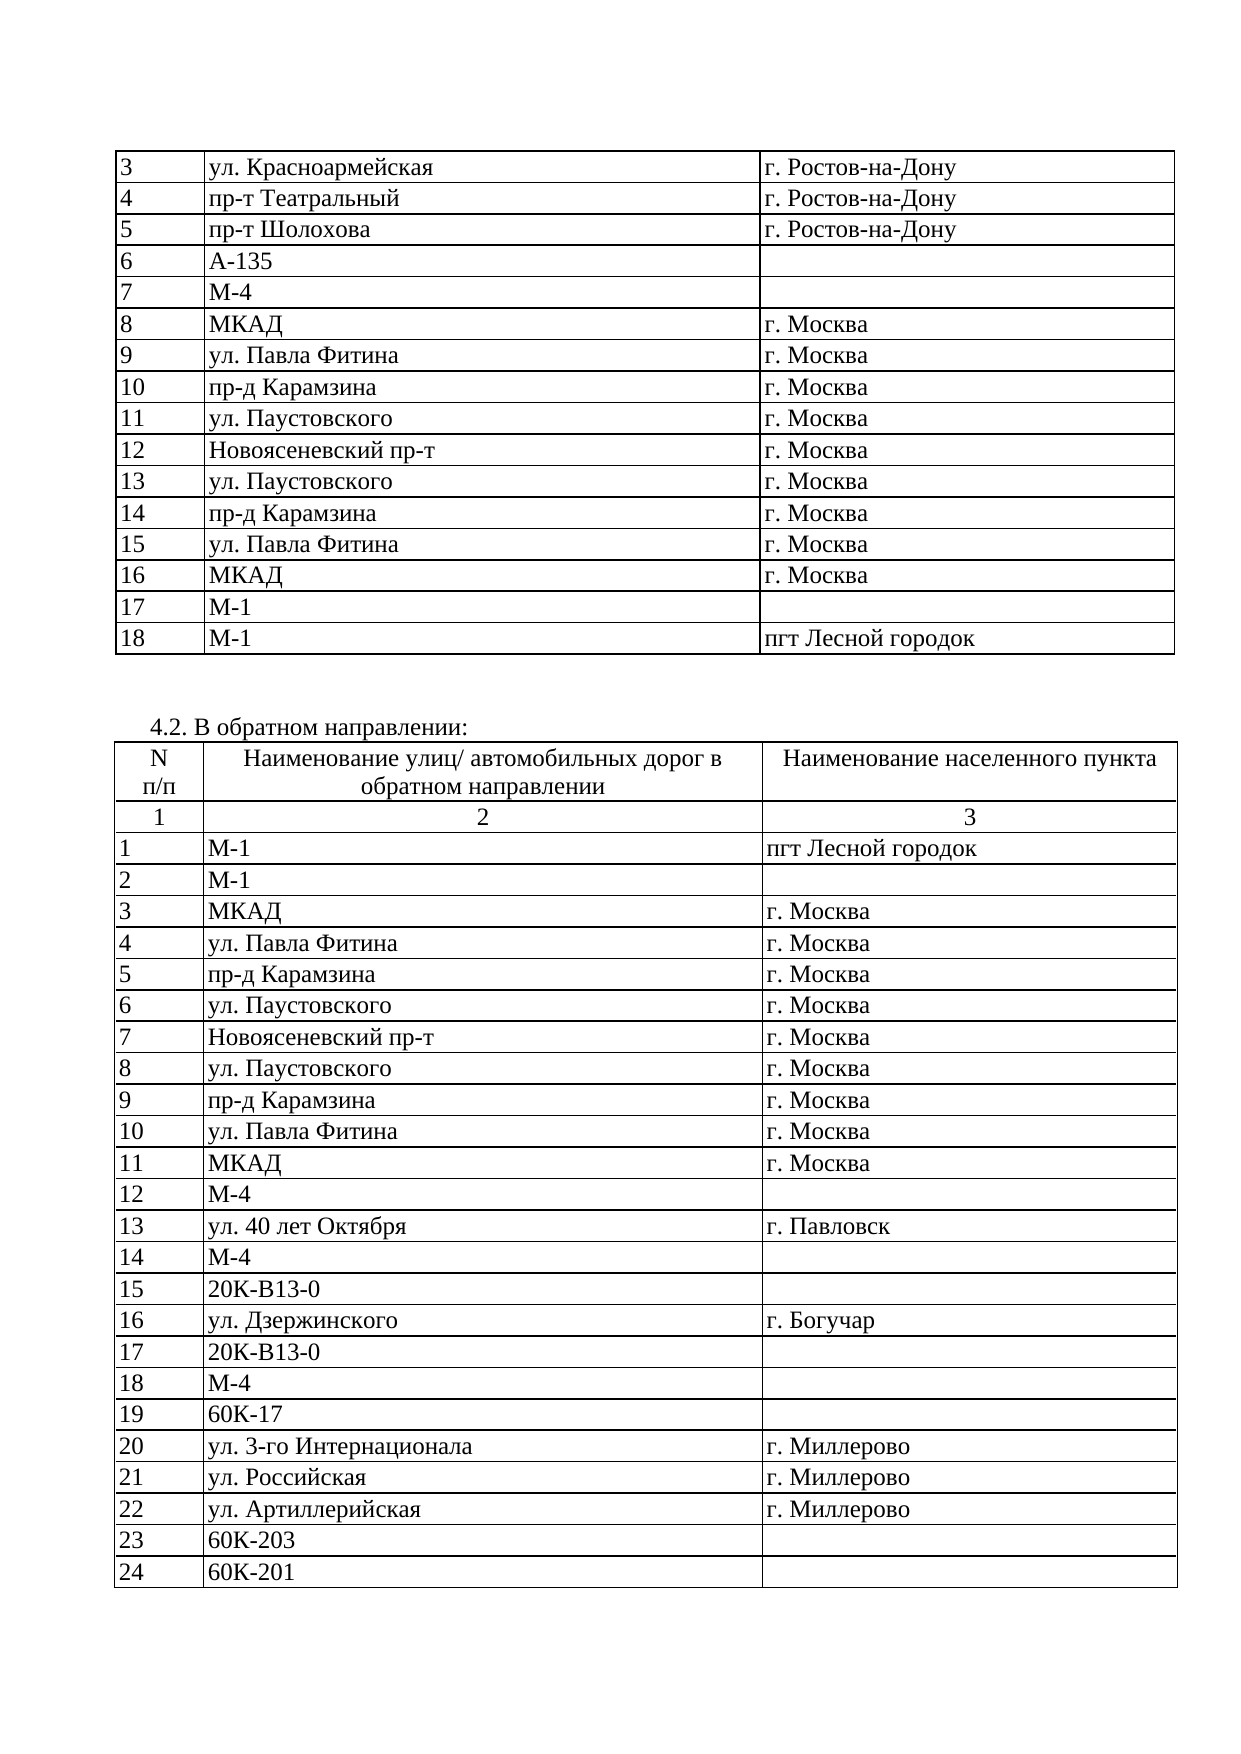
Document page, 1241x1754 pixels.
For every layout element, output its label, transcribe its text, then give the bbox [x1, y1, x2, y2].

table_cell ул. Дзержинского [204, 1305, 762, 1335]
table_cell г. Москва [761, 403, 1174, 433]
table_cell г. Москва [763, 895, 1177, 926]
table_cell г. Москва [763, 1146, 1177, 1178]
table_cell [763, 863, 1177, 894]
table_cell 6 [115, 990, 203, 1020]
table_cell 18 [115, 1368, 203, 1398]
table_cell пр-д Карамзина [204, 1085, 762, 1115]
table_cell 17 [117, 592, 204, 622]
table_cell г. Москва [761, 435, 1174, 464]
table_cell 15 [115, 1273, 203, 1303]
table_cell пр-д Карамзина [204, 959, 762, 989]
table_cell г. Москва [763, 989, 1177, 1020]
table_cell 24 [115, 1556, 203, 1587]
table_cell МКАД [205, 561, 759, 590]
table_cell МКАД [204, 896, 762, 926]
table_cell пгт Лесной городок [763, 832, 1177, 863]
table_cell г. Ростов-на-Дону [761, 215, 1174, 244]
table_cell 22 [115, 1493, 203, 1524]
table_cell 4 [117, 183, 204, 213]
table_cell 11 [115, 1147, 203, 1178]
table_cell 1 [115, 833, 203, 863]
table_cell ул. Паустовского [204, 1053, 762, 1083]
table_cell 20К-В13-0 [204, 1337, 762, 1366]
table_cell ул. Российская [204, 1462, 762, 1492]
table_cell ул. Паустовского [205, 466, 759, 496]
table_cell Новоясеневский пр-т [205, 435, 759, 464]
table_cell Новоясеневский пр-т [204, 1022, 762, 1052]
table_cell 60К-17 [204, 1400, 762, 1429]
table_cell 13 [117, 466, 204, 496]
table_cell [763, 1555, 1177, 1587]
table_header Наименование населенного пункта [763, 743, 1177, 800]
table_cell г. Богучар [763, 1304, 1177, 1335]
table_cell г. Москва [761, 340, 1174, 370]
table_cell пгт Лесной городок [761, 623, 1174, 653]
table_cell г. Москва [761, 466, 1174, 496]
table_cell 15 [117, 529, 204, 559]
table_cell пр-т Шолохова [205, 215, 759, 244]
table_cell ул. Красноармейская [205, 152, 759, 181]
table_cell 12 [117, 435, 204, 464]
table_cell М-1 [205, 623, 759, 653]
table_cell М-1 [204, 833, 762, 863]
table_cell 18 [117, 623, 204, 653]
table_cell 60К-201 [204, 1557, 762, 1587]
table_cell ул. 3-го Интернационала [204, 1431, 762, 1461]
table_cell 12 [115, 1179, 203, 1209]
table_header N п/п [115, 743, 203, 800]
table_cell г. Ростов-на-Дону [761, 183, 1174, 213]
table_cell ул. 40 лет Октября [204, 1211, 762, 1241]
table_cell пр-д Карамзина [205, 372, 759, 402]
table_cell 17 [115, 1336, 203, 1366]
table_cell [763, 1178, 1177, 1209]
table_cell 9 [115, 1084, 203, 1115]
table_cell г. Москва [761, 498, 1174, 527]
table_cell ул. Артиллерийская [204, 1494, 762, 1524]
table_cell 10 [117, 372, 204, 402]
table_cell 2 [204, 802, 762, 832]
table_cell 10 [115, 1116, 203, 1146]
table_cell г. Москва [761, 372, 1174, 402]
table_cell г. Миллерово [763, 1461, 1177, 1492]
table_cell [761, 246, 1174, 276]
table_cell г. Москва [761, 561, 1174, 590]
table_cell М-4 [205, 277, 759, 307]
table_cell 6 [117, 246, 204, 276]
table_cell г. Миллерово [763, 1492, 1177, 1524]
table_cell ул. Паустовского [205, 403, 759, 433]
table_cell 4 [115, 927, 203, 957]
table_cell г. Ростов-на-Дону [761, 152, 1174, 181]
table_cell [761, 592, 1174, 622]
table_cell пр-д Карамзина [205, 498, 759, 527]
table_cell 5 [117, 215, 204, 244]
table_cell М-4 [204, 1368, 762, 1398]
table_cell [763, 1272, 1177, 1303]
table_cell ул. Павла Фитина [205, 340, 759, 370]
table_cell МКАД [205, 309, 759, 339]
table_cell г. Москва [761, 309, 1174, 339]
table_cell 7 [117, 277, 204, 307]
table_cell 21 [115, 1462, 203, 1492]
table_cell 13 [115, 1210, 203, 1241]
table_cell М-1 [204, 865, 762, 894]
table_cell 3 [115, 896, 203, 926]
table_cell М-4 [204, 1179, 762, 1209]
table_cell 20К-В13-0 [204, 1274, 762, 1303]
table_cell [763, 1241, 1177, 1272]
table_cell 16 [115, 1305, 203, 1335]
table_cell [763, 1366, 1177, 1398]
table_cell ул. Паустовского [204, 991, 762, 1020]
table_cell [763, 1524, 1177, 1555]
table_cell 23 [115, 1525, 203, 1555]
table_cell пр-т Театральный [205, 183, 759, 213]
table_cell 5 [115, 959, 203, 989]
table_cell ул. Павла Фитина [204, 928, 762, 957]
table_cell 1 [115, 801, 203, 832]
table_header Наименование улиц/ автомобильных дорог в обратном направлении [204, 743, 762, 800]
table_cell 3 [763, 800, 1177, 832]
table_cell 16 [117, 561, 204, 590]
table_cell 14 [117, 498, 204, 527]
table_cell г. Москва [763, 1052, 1177, 1083]
table_cell М-1 [205, 592, 759, 622]
table_cell 60К-203 [204, 1525, 762, 1555]
table_cell 7 [115, 1021, 203, 1052]
table_cell г. Москва [763, 926, 1177, 957]
table_cell М-4 [204, 1242, 762, 1272]
table_cell [763, 1335, 1177, 1366]
table_cell А-135 [205, 246, 759, 276]
table_cell 19 [115, 1399, 203, 1429]
table_cell г. Москва [763, 1115, 1177, 1146]
table_cell 14 [115, 1242, 203, 1272]
table_cell г. Москва [763, 1020, 1177, 1052]
table_cell ул. Павла Фитина [204, 1116, 762, 1146]
table_cell 8 [115, 1053, 203, 1083]
table_cell ул. Павла Фитина [205, 529, 759, 559]
table_cell 9 [117, 340, 204, 370]
table_cell [763, 1398, 1177, 1429]
table_cell 20 [115, 1430, 203, 1461]
table_cell 3 [117, 152, 204, 181]
table_cell МКАД [204, 1148, 762, 1178]
table_cell 8 [117, 309, 204, 339]
text 4.2. В обратном направлении: [150, 712, 1090, 741]
table_cell г. Павловск [763, 1209, 1177, 1241]
table_cell 11 [117, 403, 204, 433]
table_cell г. Москва [763, 1083, 1177, 1115]
table_cell 2 [115, 864, 203, 894]
table_cell г. Москва [763, 958, 1177, 989]
table_cell г. Миллерово [763, 1429, 1177, 1461]
table_cell [761, 277, 1174, 307]
table_cell г. Москва [761, 529, 1174, 559]
